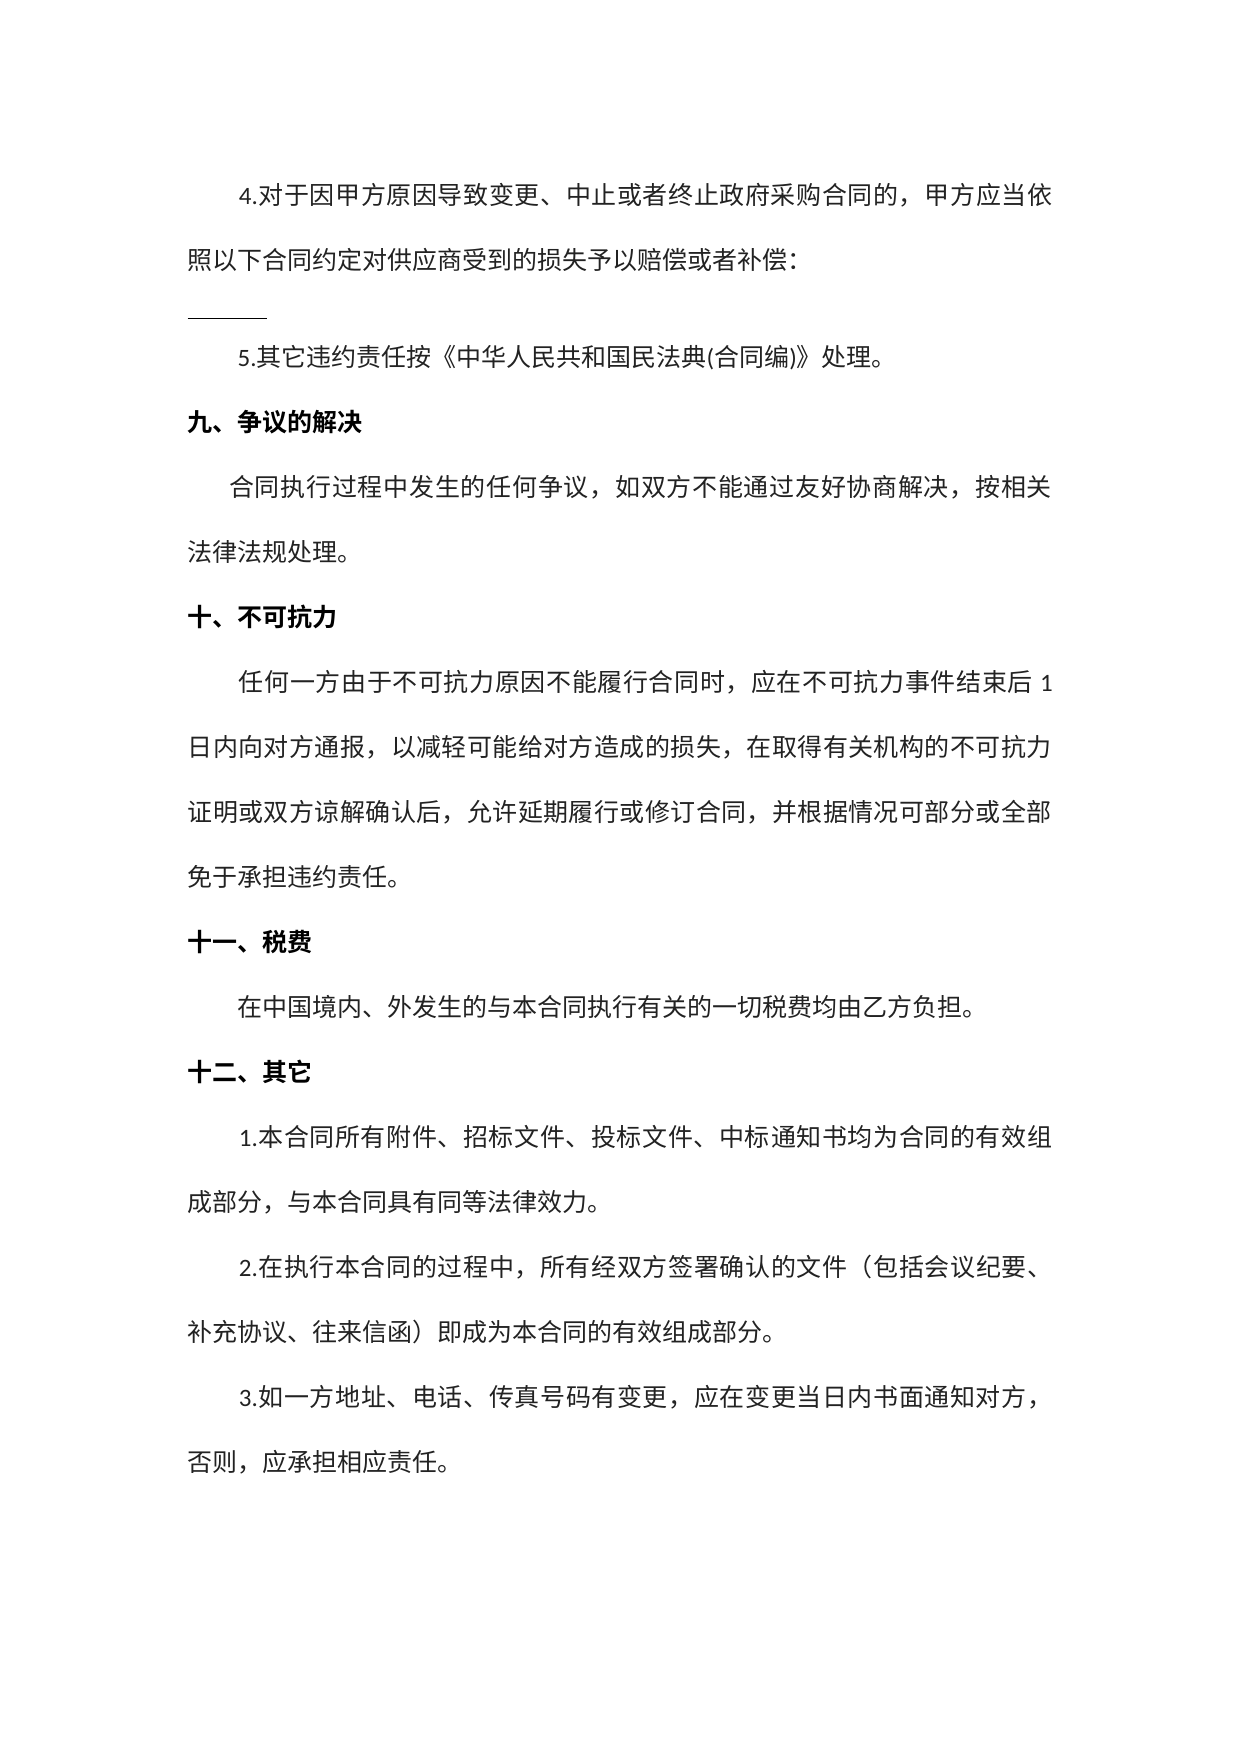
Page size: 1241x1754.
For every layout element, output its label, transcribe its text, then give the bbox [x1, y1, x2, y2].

text 九、争议的解决 [187, 389, 1053, 454]
text 1.本合同所有附件、招标文件、投标文件、中标通知书均为合同的有效组成部分，与本合同具有同等法律效力。 [187, 1104, 1053, 1234]
text 十一、税费 [187, 909, 1053, 974]
text 在中国境内、外发生的与本合同执行有关的一切税费均由乙方负担。 [187, 974, 1053, 1039]
text 十、不可抗力 [187, 584, 1053, 649]
text 5.其它违约责任按《中华人民共和国民法典(合同编)》处理。 [187, 324, 1053, 389]
text 4.对于因甲方原因导致变更、中止或者终止政府采购合同的，甲方应当依照以下合同约定对供应商受到的损失予以赔偿或者补偿： [187, 162, 1053, 292]
text 3.如一方地址、电话、传真号码有变更，应在变更当日内书面通知对方，否则，应承担相应责任。 [187, 1364, 1053, 1494]
text 十二、其它 [187, 1039, 1053, 1104]
text 2.在执行本合同的过程中，所有经双方签署确认的文件（包括会议纪要、补充协议、往来信函）即成为本合同的有效组成部分。 [187, 1234, 1053, 1364]
text 任何一方由于不可抗力原因不能履行合同时，应在不可抗力事件结束后1日内向对方通报，以减轻可能给对方造成的损失，在取得有关机构的不可抗力证明或双方谅解确认后，允许延期履行或修订合同，并根据情况可部分或全部免于承担违约责任。 [187, 649, 1053, 909]
text 合同执行过程中发生的任何争议，如双方不能通过友好协商解决，按相关法律法规处理。 [187, 454, 1053, 584]
